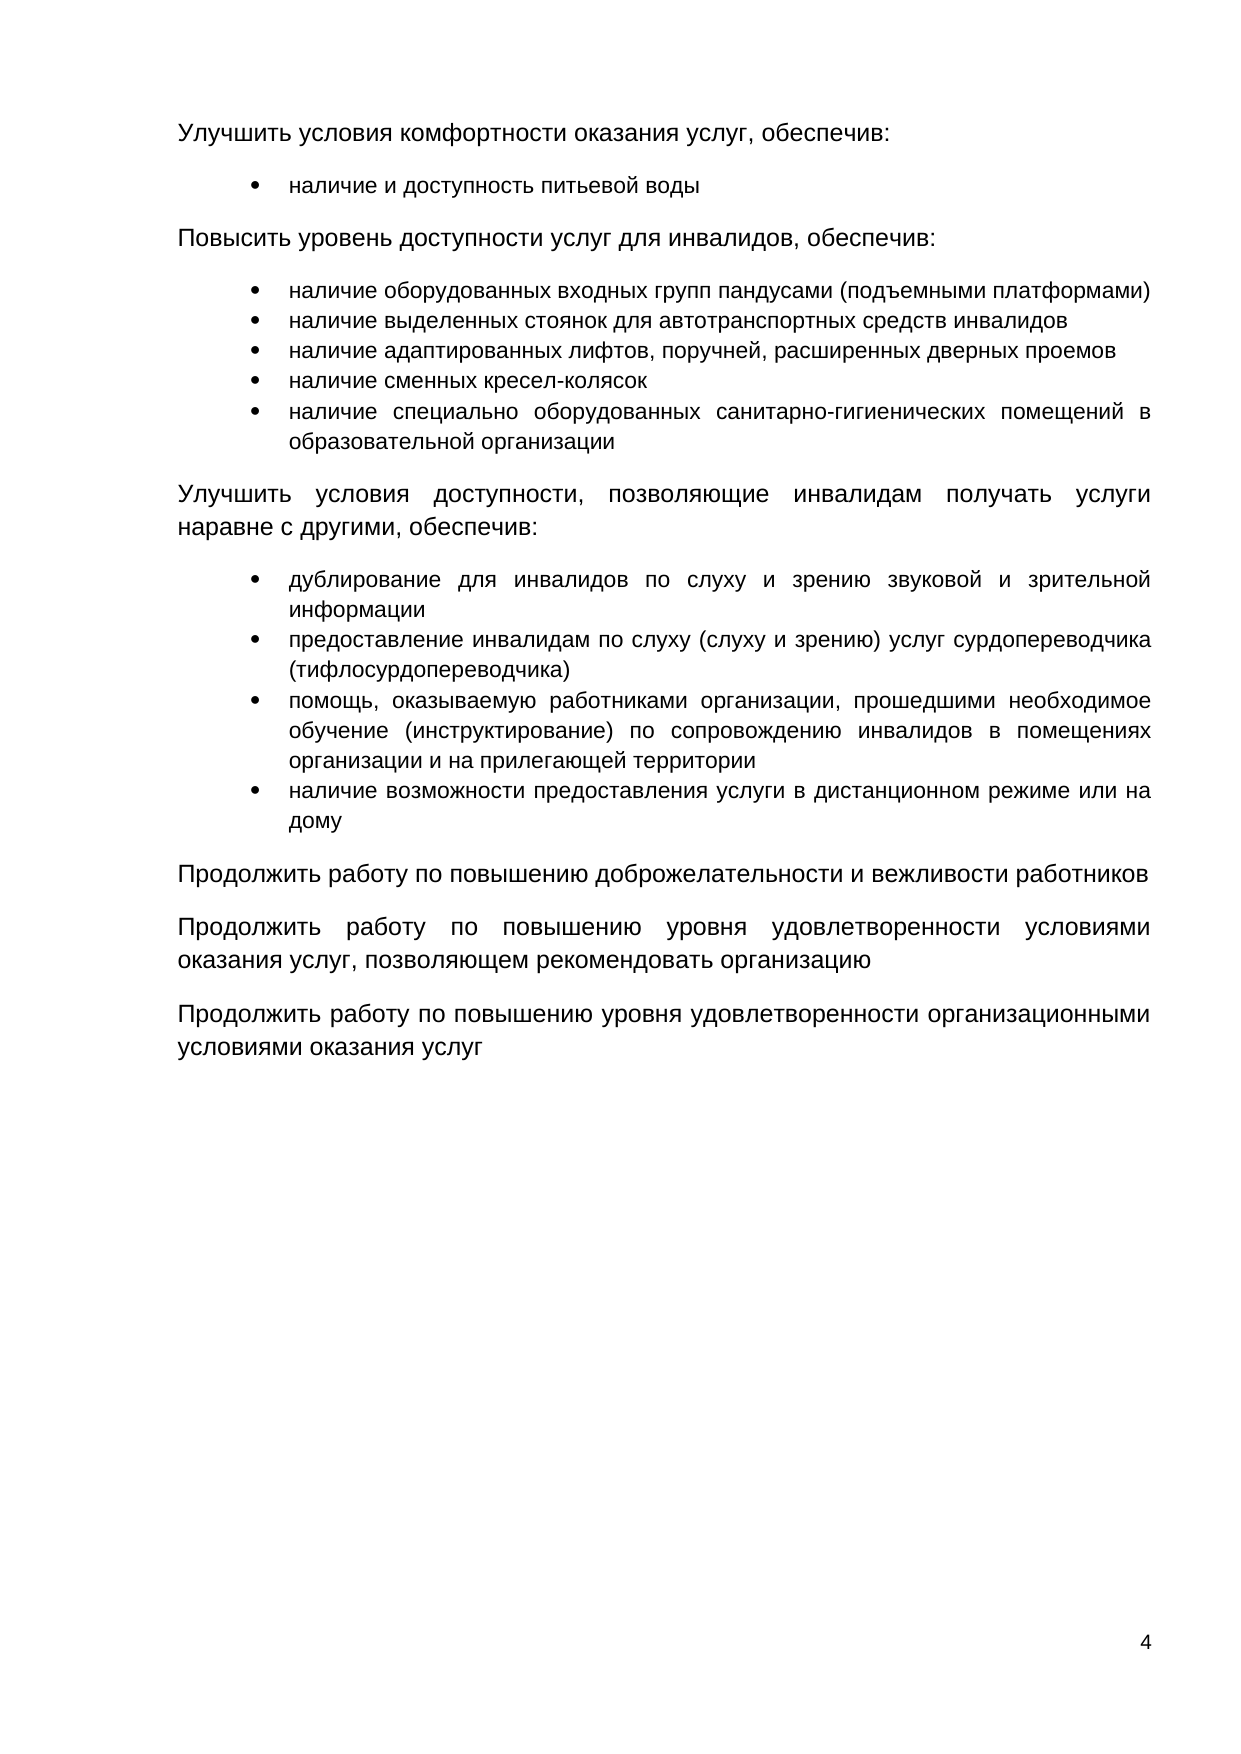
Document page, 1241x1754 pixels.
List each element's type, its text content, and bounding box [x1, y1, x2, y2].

list наличие и доступность питьевой воды [251, 172, 1152, 198]
text Продолжить работу по повышению уровня удовлетворенности организационными условиями оказания услуг [177, 999, 1152, 1061]
text Улучшить условия доступности, позволяющие инвалидам получать услуги наравне с другими, обеспечив: [177, 479, 1152, 541]
list наличие адаптированных лифтов, поручней, расширенных дверных проемов [251, 337, 1152, 364]
list наличие выделенных стоянок для автотранспортных средств инвалидов [251, 307, 1152, 333]
list наличие возможности предоставления услуги в дистанционном режиме или на дому [251, 777, 1152, 834]
list предоставление инвалидам по слуху (слуху и зрению) услуг сурдопереводчика (тифлосурдопереводчика) [251, 626, 1152, 683]
list помощь, оказываемую работниками организации, прошедшими необходимое обучение (инструктирование) по сопровождению инвалидов в помещениях организации и на прилегающей территории [251, 687, 1152, 773]
list наличие специально оборудованных санитарно-гигиенических помещений в образовательной организации [251, 398, 1152, 454]
text Улучшить условия комфортности оказания услуг, обеспечив: [177, 118, 1152, 147]
text Повысить уровень доступности услуг для инвалидов, обеспечив: [177, 223, 1152, 252]
list дублирование для инвалидов по слуху и зрению звуковой и зрительной информации [251, 566, 1152, 622]
text Продолжить работу по повышению доброжелательности и вежливости работников [177, 858, 1152, 887]
text Продолжить работу по повышению уровня удовлетворенности условиями оказания услуг, позволяющем рекомендовать организацию [177, 912, 1152, 974]
list наличие оборудованных входных групп пандусами (подъемными платформами) [251, 277, 1152, 303]
list наличие сменных кресел-колясок [251, 367, 1152, 394]
